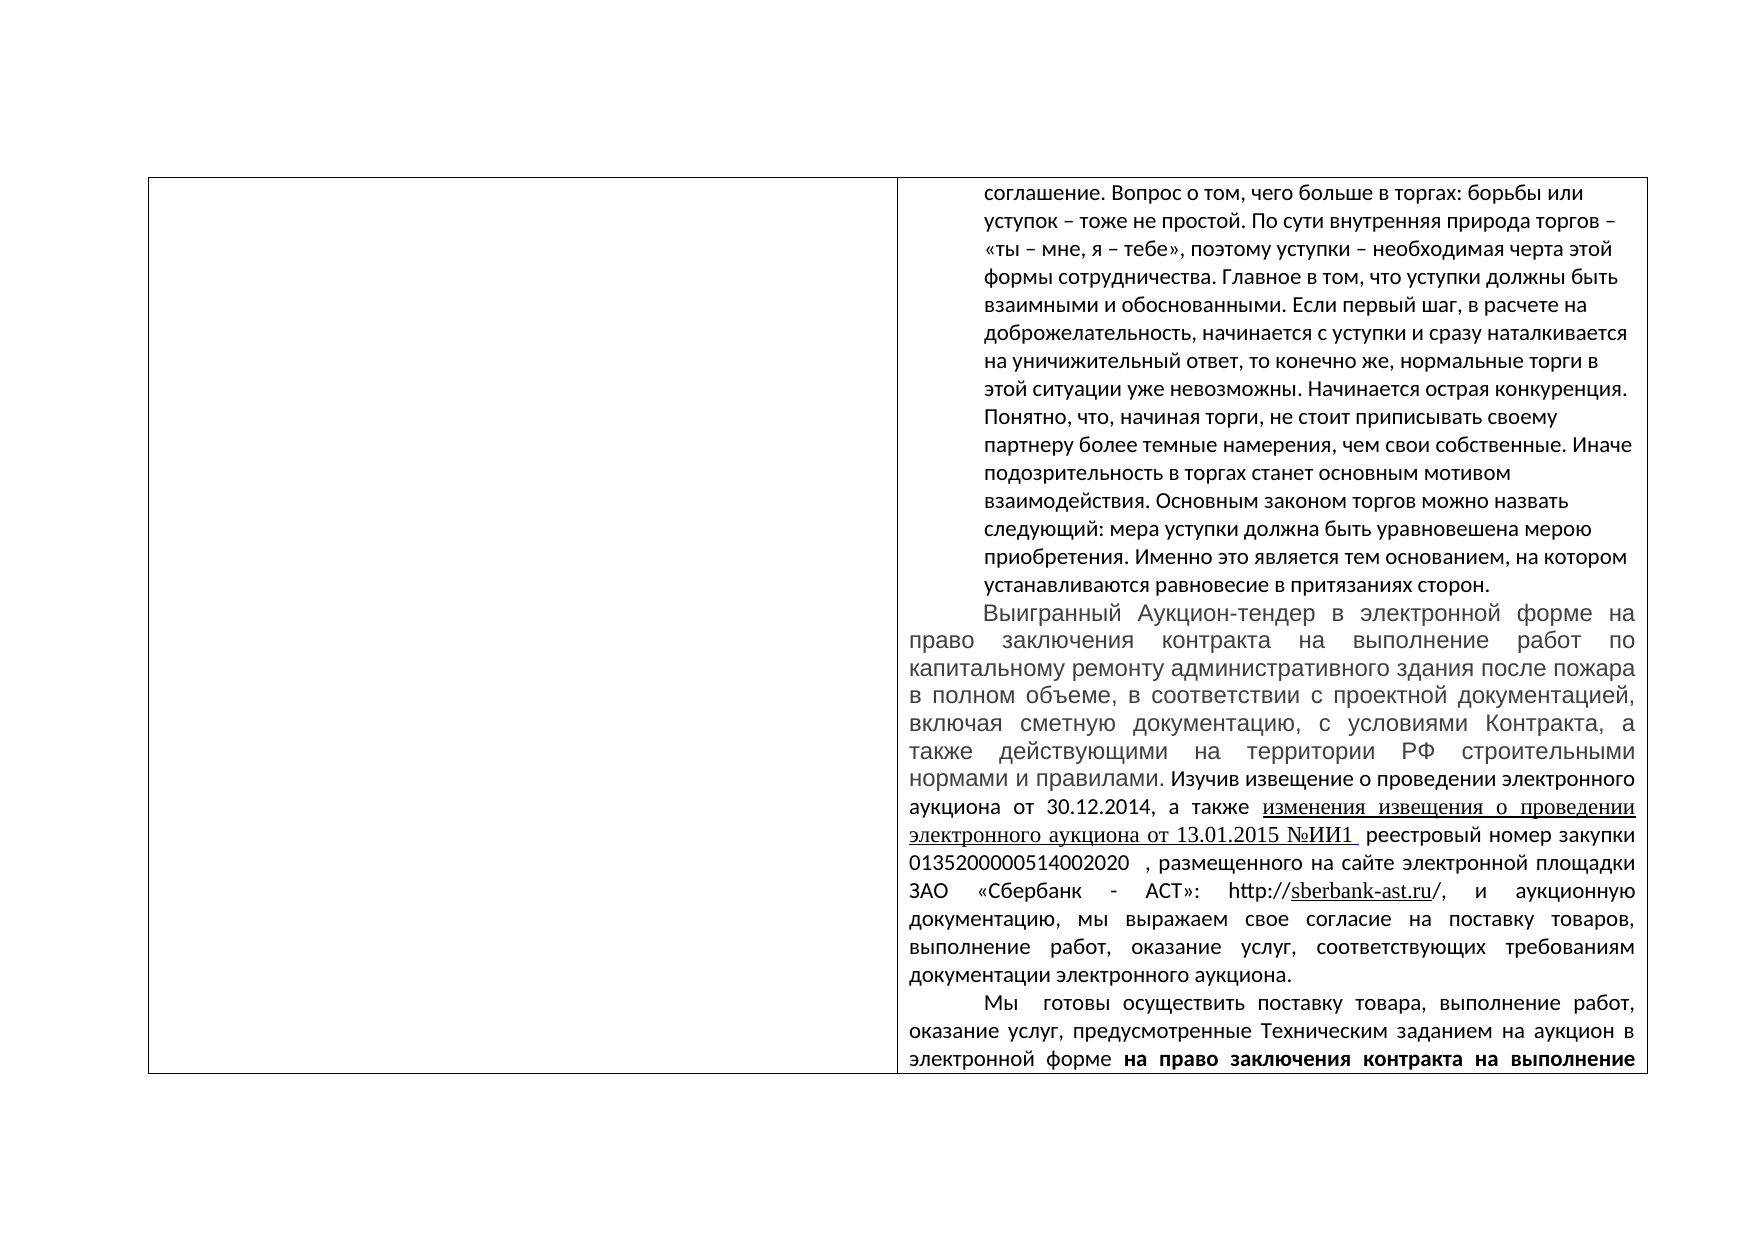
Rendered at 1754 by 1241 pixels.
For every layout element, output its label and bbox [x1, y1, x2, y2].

table_cell [898, 178, 1647, 1073]
table_cell [149, 178, 897, 1073]
